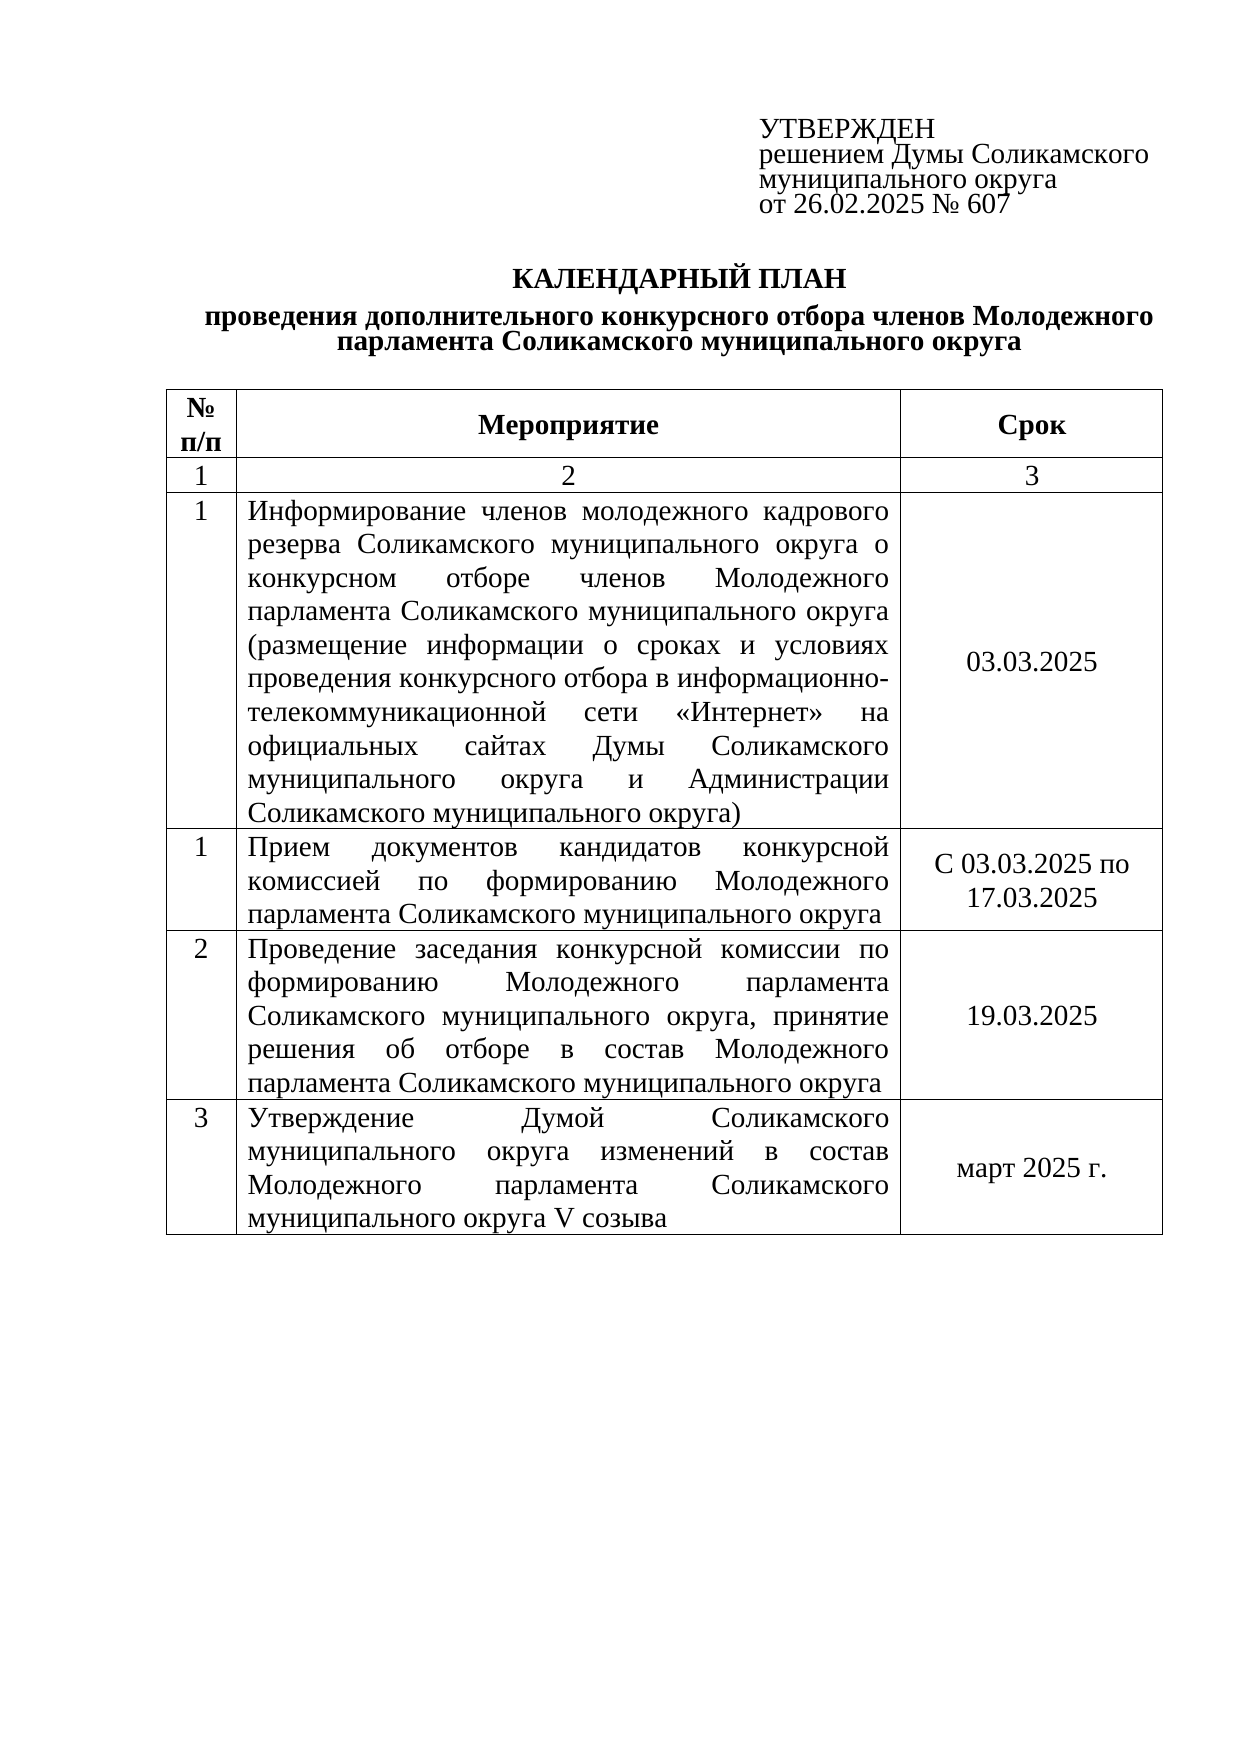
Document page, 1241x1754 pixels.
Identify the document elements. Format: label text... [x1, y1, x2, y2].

table_cell Утверждение Думой Соликамского муниципального округа изменений в состав Молодежного парламента Соликамского муниципального округа V созыва [237, 1100, 900, 1234]
table_cell 1 [167, 458, 236, 492]
table_cell 2 [237, 458, 900, 492]
table_cell 3 [167, 1100, 236, 1234]
table_cell 19.03.2025 [901, 931, 1162, 1099]
text проведения дополнительного конкурсного отбора членов Молодежного [177, 306, 1181, 331]
table_cell Проведение заседания конкурсной комиссии по формированию Молодежного парламента Соликамского муниципального округа, принятие решения об отборе в состав Молодежного парламента Соликамского муниципального округа [237, 931, 900, 1099]
text парламента Соликамского муниципального округа [177, 331, 1181, 356]
table_cell 03.03.2025 [901, 493, 1162, 828]
table_header Срок [901, 390, 1162, 457]
table_cell Прием документов кандидатов конкурсной комиссией по формированию Молодежного парламента Соликамского муниципального округа [237, 829, 900, 930]
table_cell март . [901, 1100, 1162, 1234]
text УТВЕРЖДЕН [693, 118, 1181, 143]
table_header Мероприятие [237, 390, 900, 457]
table_cell 1 [167, 829, 236, 930]
text от 26.02.2025 № 607 [758, 193, 1181, 218]
table_cell С 03.03.2025 по 17.03.2025 [901, 829, 1162, 930]
table_header № п/п [167, 390, 236, 457]
table_cell 2 [167, 931, 236, 1099]
text решением Думы Соликамского муниципального округа [758, 143, 1181, 193]
table_cell 3 [901, 458, 1162, 492]
text КАЛЕНДАРНЫЙ ПЛАН [177, 268, 1181, 293]
table_cell Информирование членов молодежного кадрового резерва Соликамского муниципального округа о конкурсном отборе членов Молодежного парламента Соликамского муниципального округа (размещение информации о сроках и условиях проведения конкурсного отбора в информационно-телекоммуникационной сети «Интернет» на официальных сайтах Думы Соликамского муниципального округа и Администрации Соликамского муниципального округа) [237, 493, 900, 828]
table_cell 1 [167, 493, 236, 828]
